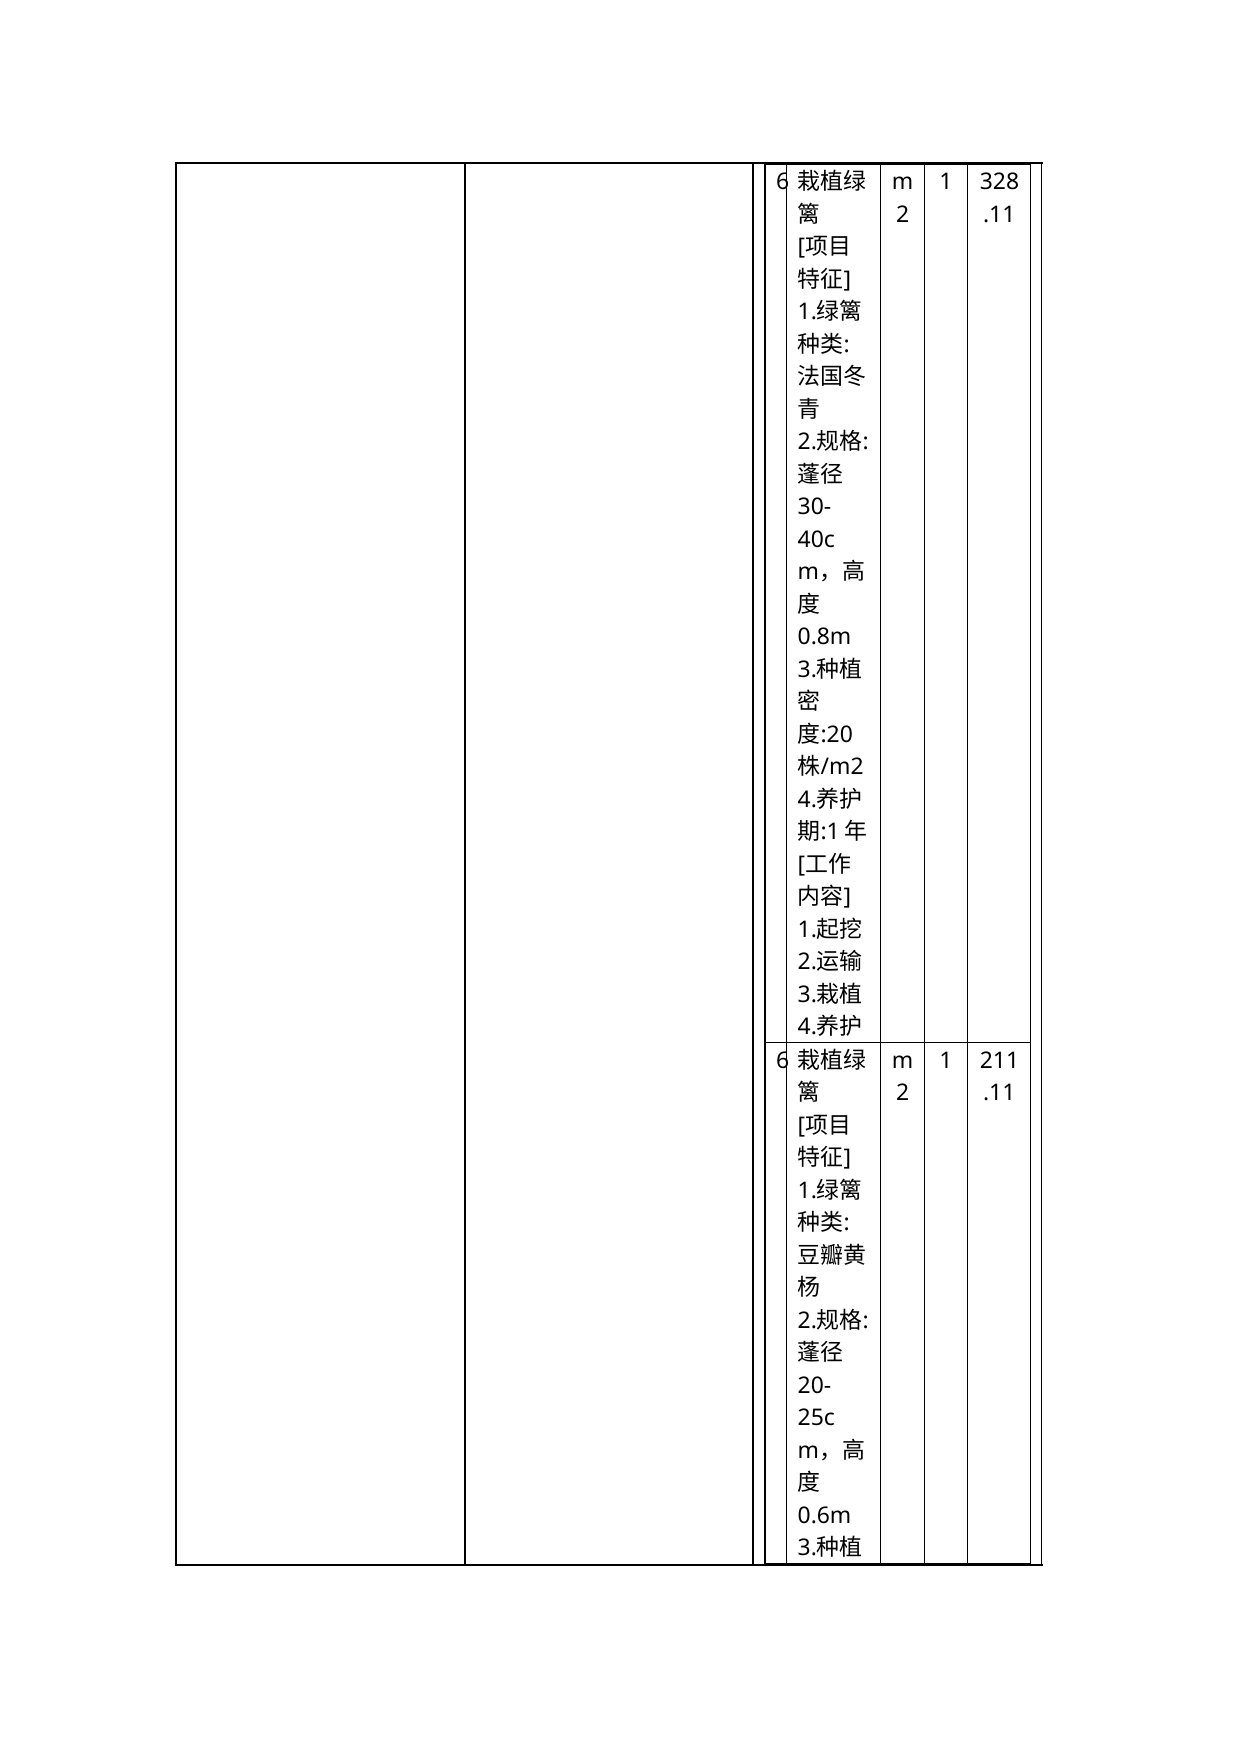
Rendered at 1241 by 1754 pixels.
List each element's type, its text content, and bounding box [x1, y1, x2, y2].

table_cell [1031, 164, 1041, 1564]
table_cell 1 [466, 164, 752, 1564]
table_cell [177, 164, 464, 1564]
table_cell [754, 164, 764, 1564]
